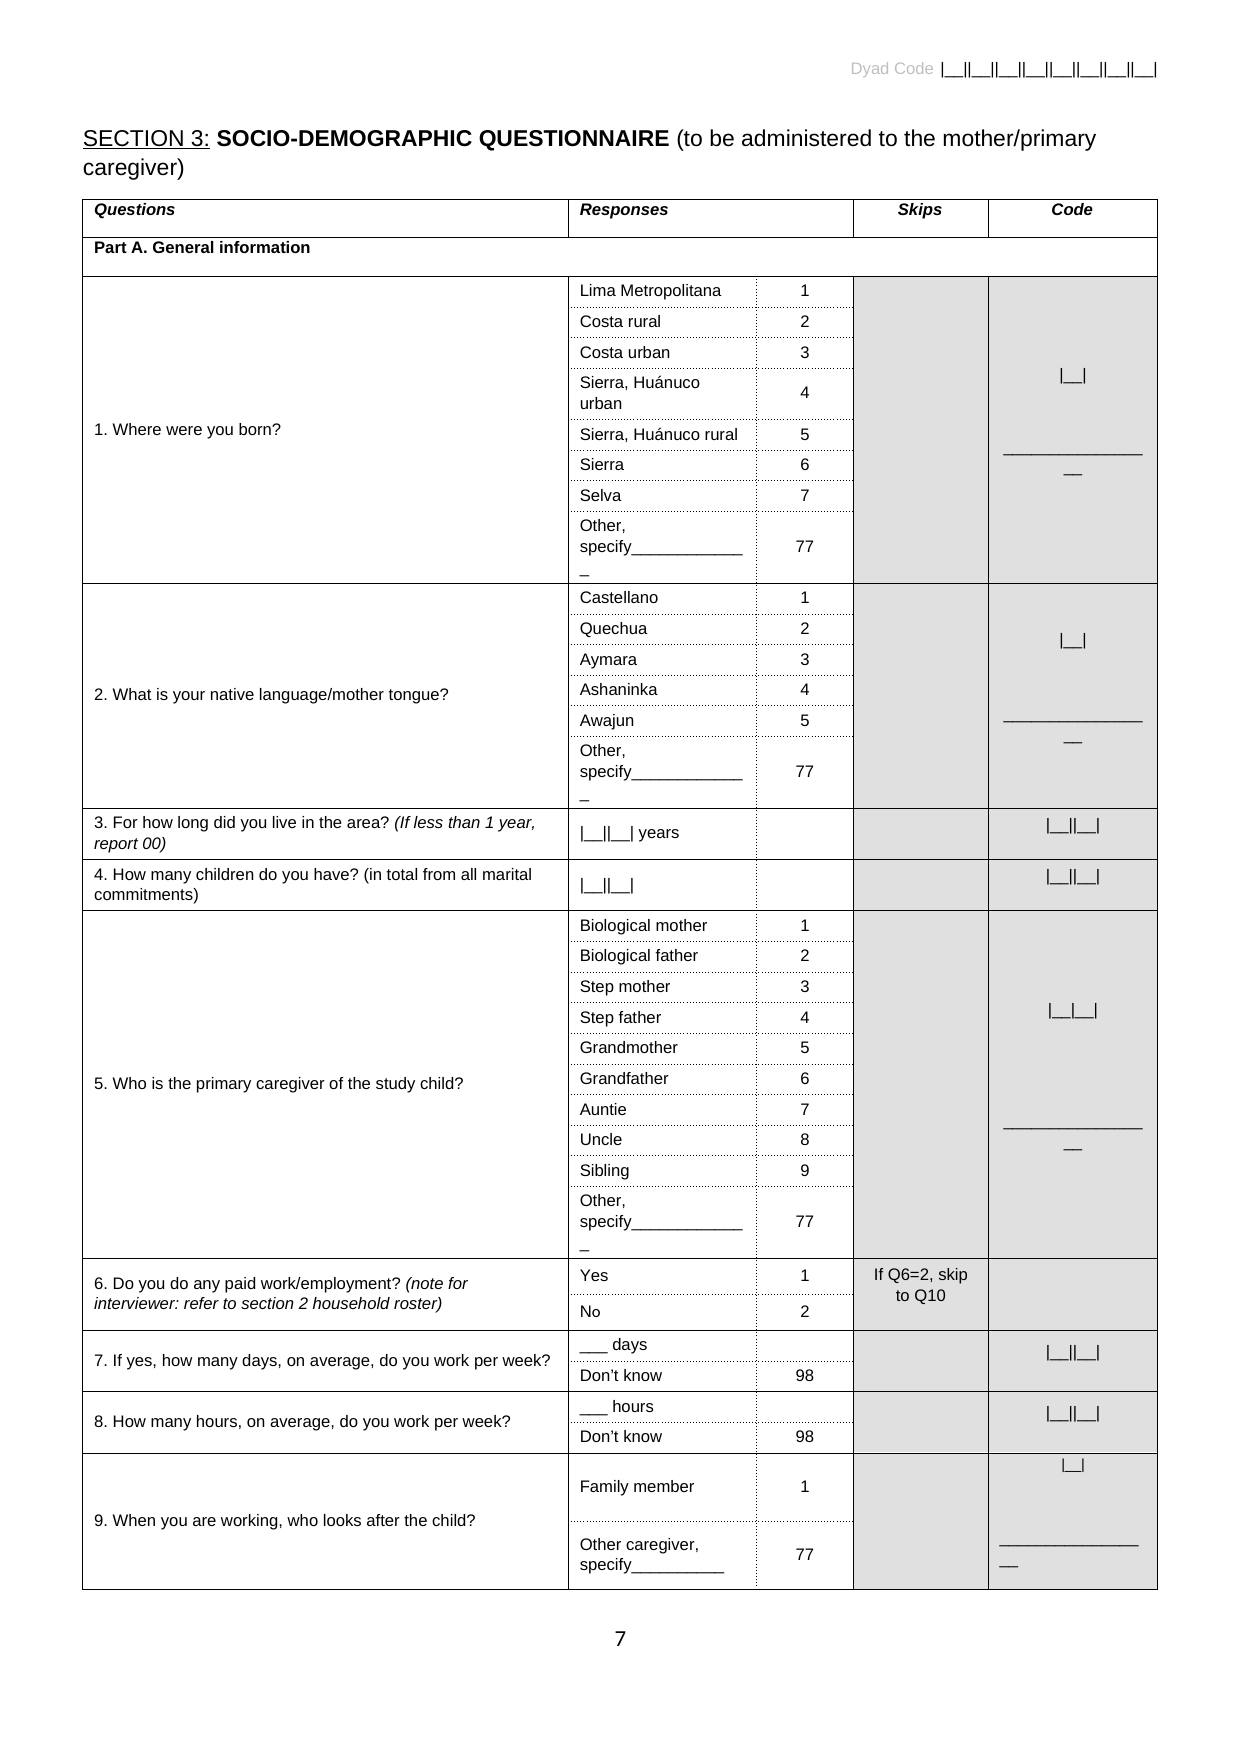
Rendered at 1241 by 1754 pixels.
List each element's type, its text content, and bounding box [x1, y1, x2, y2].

table_header Code [989, 200, 1157, 237]
table_cell 1 [756, 277, 853, 307]
table_cell Yes [569, 1259, 756, 1294]
table_cell 1 [756, 1454, 853, 1521]
table_cell 9. When you are working, who looks after the child? [83, 1454, 568, 1589]
table_cell 1. Where were you born? [83, 277, 568, 583]
table_cell 3 [756, 972, 853, 1002]
table_cell Quechua [569, 614, 756, 644]
table_cell Costa urban [569, 337, 756, 368]
table_cell [989, 1259, 1157, 1330]
table_cell 77 [756, 511, 853, 583]
table_cell ___ days [569, 1331, 756, 1361]
table_cell Costa rural [569, 307, 756, 337]
table_cell Sierra, Huánuco rural [569, 419, 756, 450]
table_cell 1 [756, 911, 853, 941]
table_cell Other caregiver, specify__________ [569, 1521, 756, 1589]
table_cell [756, 1392, 853, 1422]
table_cell Selva [569, 480, 756, 511]
table_cell Step mother [569, 972, 756, 1002]
table_cell 2 [756, 307, 853, 337]
table_cell 2 [756, 1294, 853, 1330]
table_cell [854, 911, 988, 1258]
table_cell 5 [756, 419, 853, 450]
table_cell 6 [756, 1064, 853, 1094]
table_cell 2. What is your native language/mother tongue? [83, 584, 568, 808]
table_cell [854, 277, 988, 583]
table_cell 77 [756, 736, 853, 808]
table_cell Other, specify_____________ [569, 511, 756, 583]
table_cell |__| _________________ [989, 1454, 1157, 1589]
table_cell |__||__| [989, 1392, 1157, 1452]
table_cell |__||__| [569, 860, 756, 910]
table_cell [854, 809, 988, 859]
table_cell 7. If yes, how many days, on average, do you work per week? [83, 1331, 568, 1391]
table_cell 5 [756, 1033, 853, 1063]
table_cell ___ hours [569, 1392, 756, 1422]
table_cell Aymara [569, 644, 756, 675]
table_cell 2 [756, 614, 853, 644]
table_cell 3 [756, 337, 853, 368]
table_cell Biological father [569, 941, 756, 972]
table_cell [854, 1454, 988, 1589]
table_cell 6. Do you do any paid work/employment? (note for interviewer: refer to section 2 household roster) [83, 1259, 568, 1330]
table_cell 8. How many hours, on average, do you work per week? [83, 1392, 568, 1452]
table_cell Uncle [569, 1125, 756, 1155]
table_cell Other, specify_____________ [569, 736, 756, 808]
table_cell [756, 809, 853, 859]
table_cell [854, 860, 988, 910]
table_cell If Q6=2, skip to Q10 [854, 1259, 988, 1330]
table_cell Awajun [569, 705, 756, 736]
table_cell Other, specify_____________ [569, 1186, 756, 1258]
table_cell [854, 1392, 988, 1452]
table_cell 2 [756, 941, 853, 972]
table_cell [756, 1331, 853, 1361]
table_cell Sierra [569, 450, 756, 480]
table_cell Don’t know [569, 1361, 756, 1391]
table_cell 4 [756, 1002, 853, 1033]
table_cell Castellano [569, 584, 756, 613]
table_cell Grandmother [569, 1033, 756, 1063]
table_cell 4. How many children do you have? (in total from all marital commitments) [83, 860, 568, 910]
table_cell 1 [756, 1259, 853, 1294]
table_cell 7 [756, 1094, 853, 1125]
table_cell 5 [756, 705, 853, 736]
table_cell 77 [756, 1186, 853, 1258]
table_cell 4 [756, 675, 853, 705]
table_cell 77 [756, 1521, 853, 1589]
table_cell |__| _________________ [989, 277, 1157, 583]
table_cell Grandfather [569, 1064, 756, 1094]
table_cell 8 [756, 1125, 853, 1155]
table_cell Sibling [569, 1155, 756, 1186]
table_cell Don’t know [569, 1422, 756, 1452]
table_cell [756, 860, 853, 910]
table_cell Step father [569, 1002, 756, 1033]
table_cell 3 [756, 644, 853, 675]
table_cell |__||__| [989, 1331, 1157, 1391]
table_cell |__||__| [989, 809, 1157, 859]
table_cell 1 [756, 584, 853, 613]
table_cell 4 [756, 368, 853, 419]
table_cell [854, 1331, 988, 1391]
text SECTION 3: SOCIO-DEMOGRAPHIC QUESTIONNAIRE (to be administered to the mother/primary caregiver) [83, 125, 1157, 180]
table_cell Part A. General information [83, 238, 1157, 276]
table_cell 9 [756, 1155, 853, 1186]
table_cell |__| _________________ [989, 584, 1157, 808]
table_header Questions [83, 200, 568, 237]
table_cell [854, 584, 988, 808]
table_cell 7 [756, 480, 853, 511]
table_cell Ashaninka [569, 675, 756, 705]
table_cell |__|__| _________________ [989, 911, 1157, 1258]
table_cell Lima Metropolitana [569, 277, 756, 307]
table_cell 98 [756, 1361, 853, 1391]
table_cell 3. For how long did you live in the area? (If less than 1 year, report 00) [83, 809, 568, 859]
table_cell Sierra, Huánuco urban [569, 368, 756, 419]
table_cell |__||__| [989, 860, 1157, 910]
table_cell Biological mother [569, 911, 756, 941]
table_cell 6 [756, 450, 853, 480]
table_cell 98 [756, 1422, 853, 1452]
table_cell |__||__| years [569, 809, 756, 859]
table_cell Auntie [569, 1094, 756, 1125]
table_cell No [569, 1294, 756, 1330]
table_cell 5. Who is the primary caregiver of the study child? [83, 911, 568, 1258]
table_header Skips [854, 200, 988, 237]
table_header Responses [569, 200, 853, 237]
table_cell Family member [569, 1454, 756, 1521]
